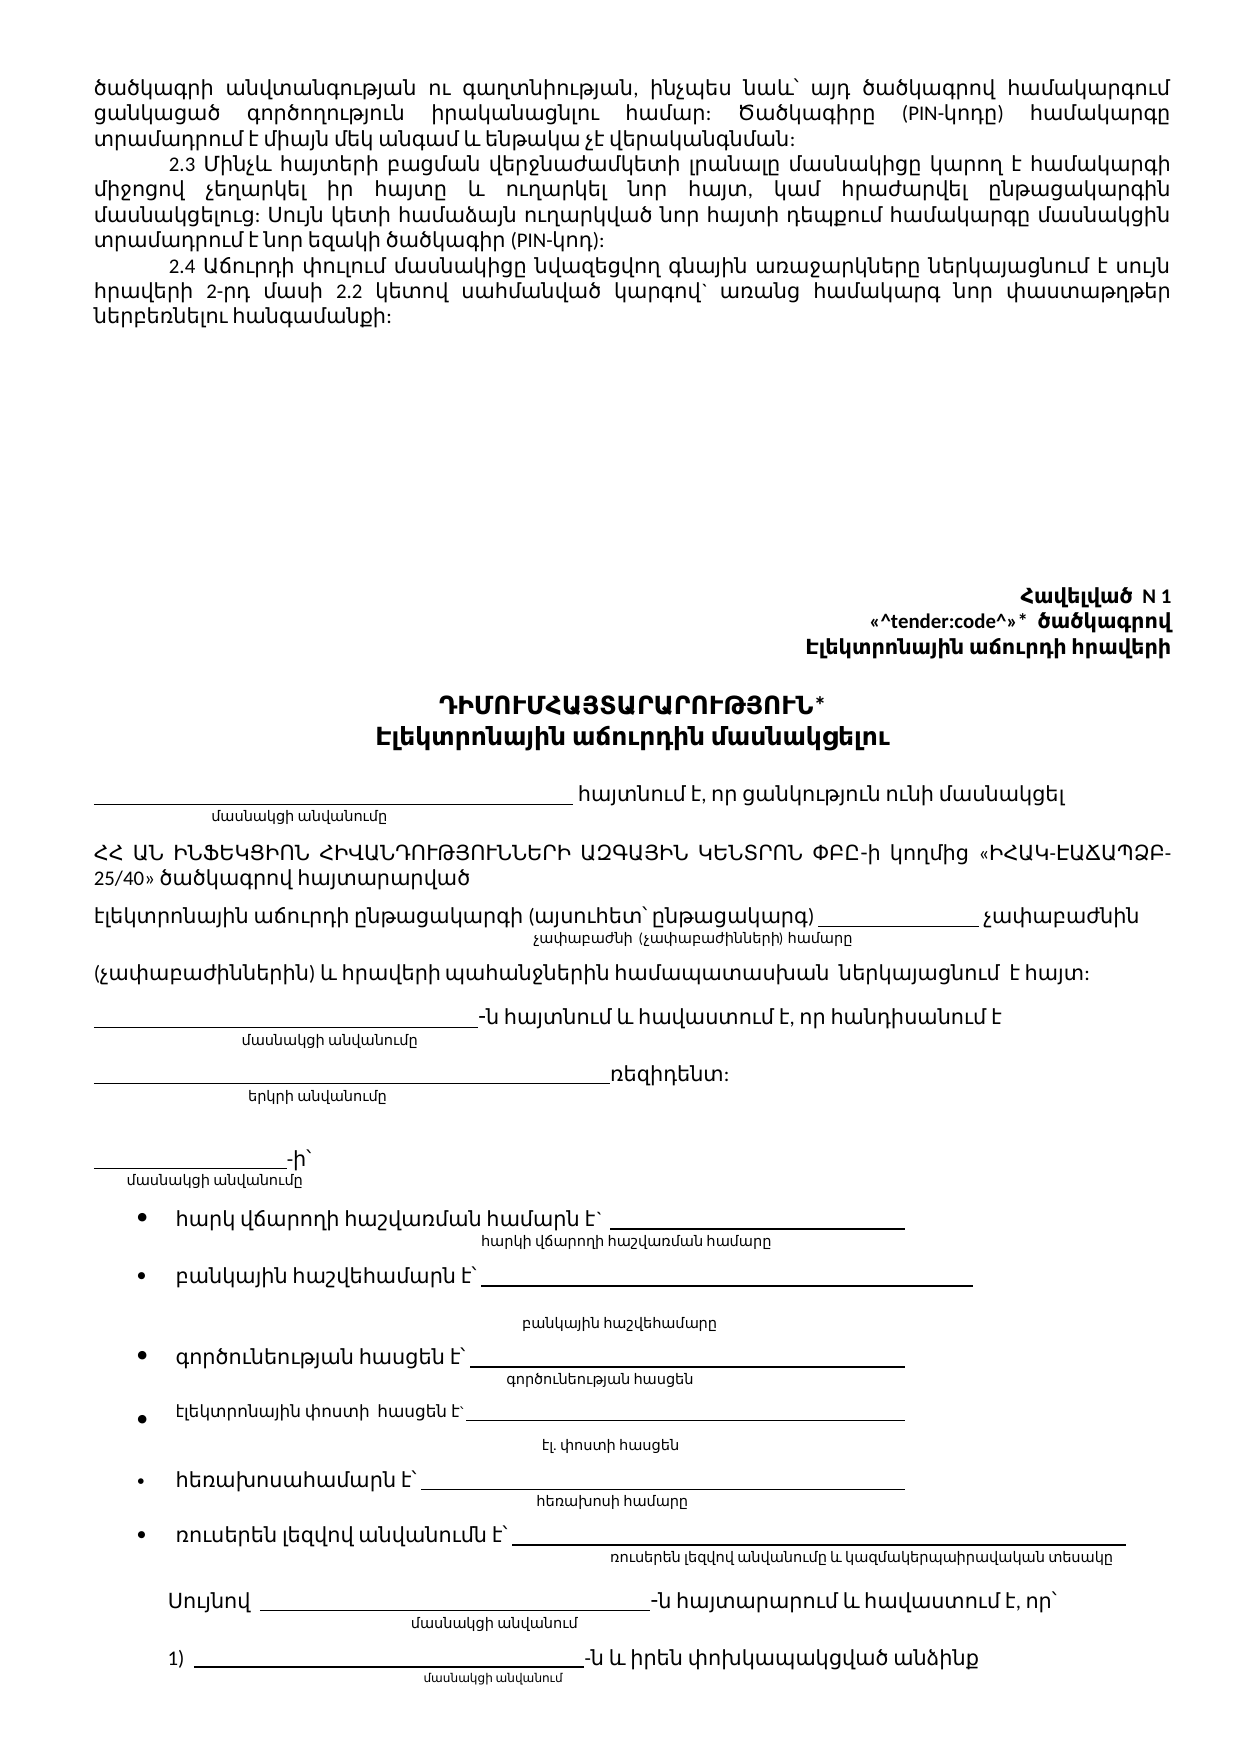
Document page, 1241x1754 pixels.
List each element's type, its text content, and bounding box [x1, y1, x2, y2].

text մասնակցի անվանումը [94, 1172, 1171, 1202]
list բանկային հաշվեհամարն է՝ [138, 1263, 1171, 1314]
text 2.4 Աճուրդի փուլում մասնակիցը նվազեցվող գնային առաջարկները ներկայացնում է սույն հրավերի 2-րդ մասի 2.2 կետով սահմանված կարգով` առանց համակարգ նոր փաստաթղթեր ներբեռնելու հանգամանքի: [94, 253, 1171, 329]
text մասնակցի անվանումը [94, 1031, 1171, 1061]
text ՀՀ ԱՆ ԻՆՖԵԿՑԻՈՆ ՀԻՎԱՆԴՈՒԹՅՈՒՆՆԵՐԻ ԱԶԳԱՅԻՆ ԿԵՆՏՐՈՆ ՓԲԸ-ի կողմից «ԻՀԱԿ-ԷԱՃԱՊՁԲ-25/40» ծածկագրով հայտարարված [94, 838, 1171, 891]
list գործունեության հասցեն է՝ [138, 1344, 1171, 1370]
text ԴԻՄՈՒՄՀԱՅՏԱՐԱՐՈՒԹՅՈՒՆ* [94, 690, 1171, 721]
text էլ. փոստի հասցեն [94, 1436, 1171, 1467]
text Էլեկտրոնային աճուրդի հրավերի [94, 634, 1171, 659]
text գործունեության հասցեն [94, 1370, 1171, 1401]
text ռեզիդենտ: [94, 1061, 1171, 1087]
text մասնակցի անվանում [94, 1670, 1171, 1696]
text 1) -ն և իրեն փոխկապակցված անձինք [94, 1645, 1171, 1670]
text հայտնում է, որ ցանկություն ունի մասնակցել [94, 782, 1171, 807]
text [94, 75, 1171, 151]
text ռուսերեն լեզվով անվանումը և կազմակերպաիրավական տեսակը [536, 1548, 1171, 1579]
text 2.3 Մինչև հայտերի բացման վերջնաժամկետի լրանալը մասնակիցը կարող է համակարգի միջոցով չեղարկել իր հայտը և ուղարկել նոր հայտ, կամ հրաժարվել ընթացակարգին մասնակցելուց: Սույն կետի համաձայն ուղարկված նոր հայտի դեպքում համակարգը մասնակցին տրամադրում է նոր եզակի ծածկագիր (PIN-կոդ): [94, 151, 1171, 253]
text երկրի անվանումը [94, 1087, 1171, 1117]
list ռուսերեն լեզվով անվանումն է՝ [138, 1523, 1171, 1548]
text էլեկտրոնային աճուրդի ընթացակարգի (այսուհետ՝ ընթացակարգ) չափաբաժնին [94, 904, 1171, 929]
text չափաբաժնի (չափաբաժինների) համարը [94, 929, 1171, 960]
text մասնակցի անվանումը [94, 807, 1171, 838]
text «^tender:code^»* ծածկագրով [94, 609, 1171, 634]
subtitle Էլեկտրոնային աճուրդին մասնակցելու [94, 721, 1171, 751]
text մասնակցի անվանում [94, 1614, 1171, 1645]
text (չափաբաժիններին) և հրավերի պահանջներին համապատասխան ներկայացնում է հայտ: [94, 960, 1171, 985]
list հարկ վճարողի հաշվառման համարն է` [138, 1202, 1171, 1233]
text -ն հայտնում և հավաստում է, որ հանդիսանում է [94, 1000, 1171, 1031]
text հարկի վճարողի հաշվառման համարը [94, 1233, 1171, 1263]
text -ի՝ [94, 1146, 1171, 1172]
text բանկային հաշվեհամարը [94, 1314, 1171, 1344]
text Սույնով -ն հայտարարում և հավաստում է, որ՝ [94, 1584, 1171, 1614]
text Հավելված N 1 [94, 583, 1171, 609]
list էլեկտրոնային փոստի հասցեն է՝ [138, 1401, 1171, 1436]
list հեռախոսահամարն է՝ [138, 1467, 1171, 1492]
text հեռախոսի համարը [462, 1492, 1171, 1523]
